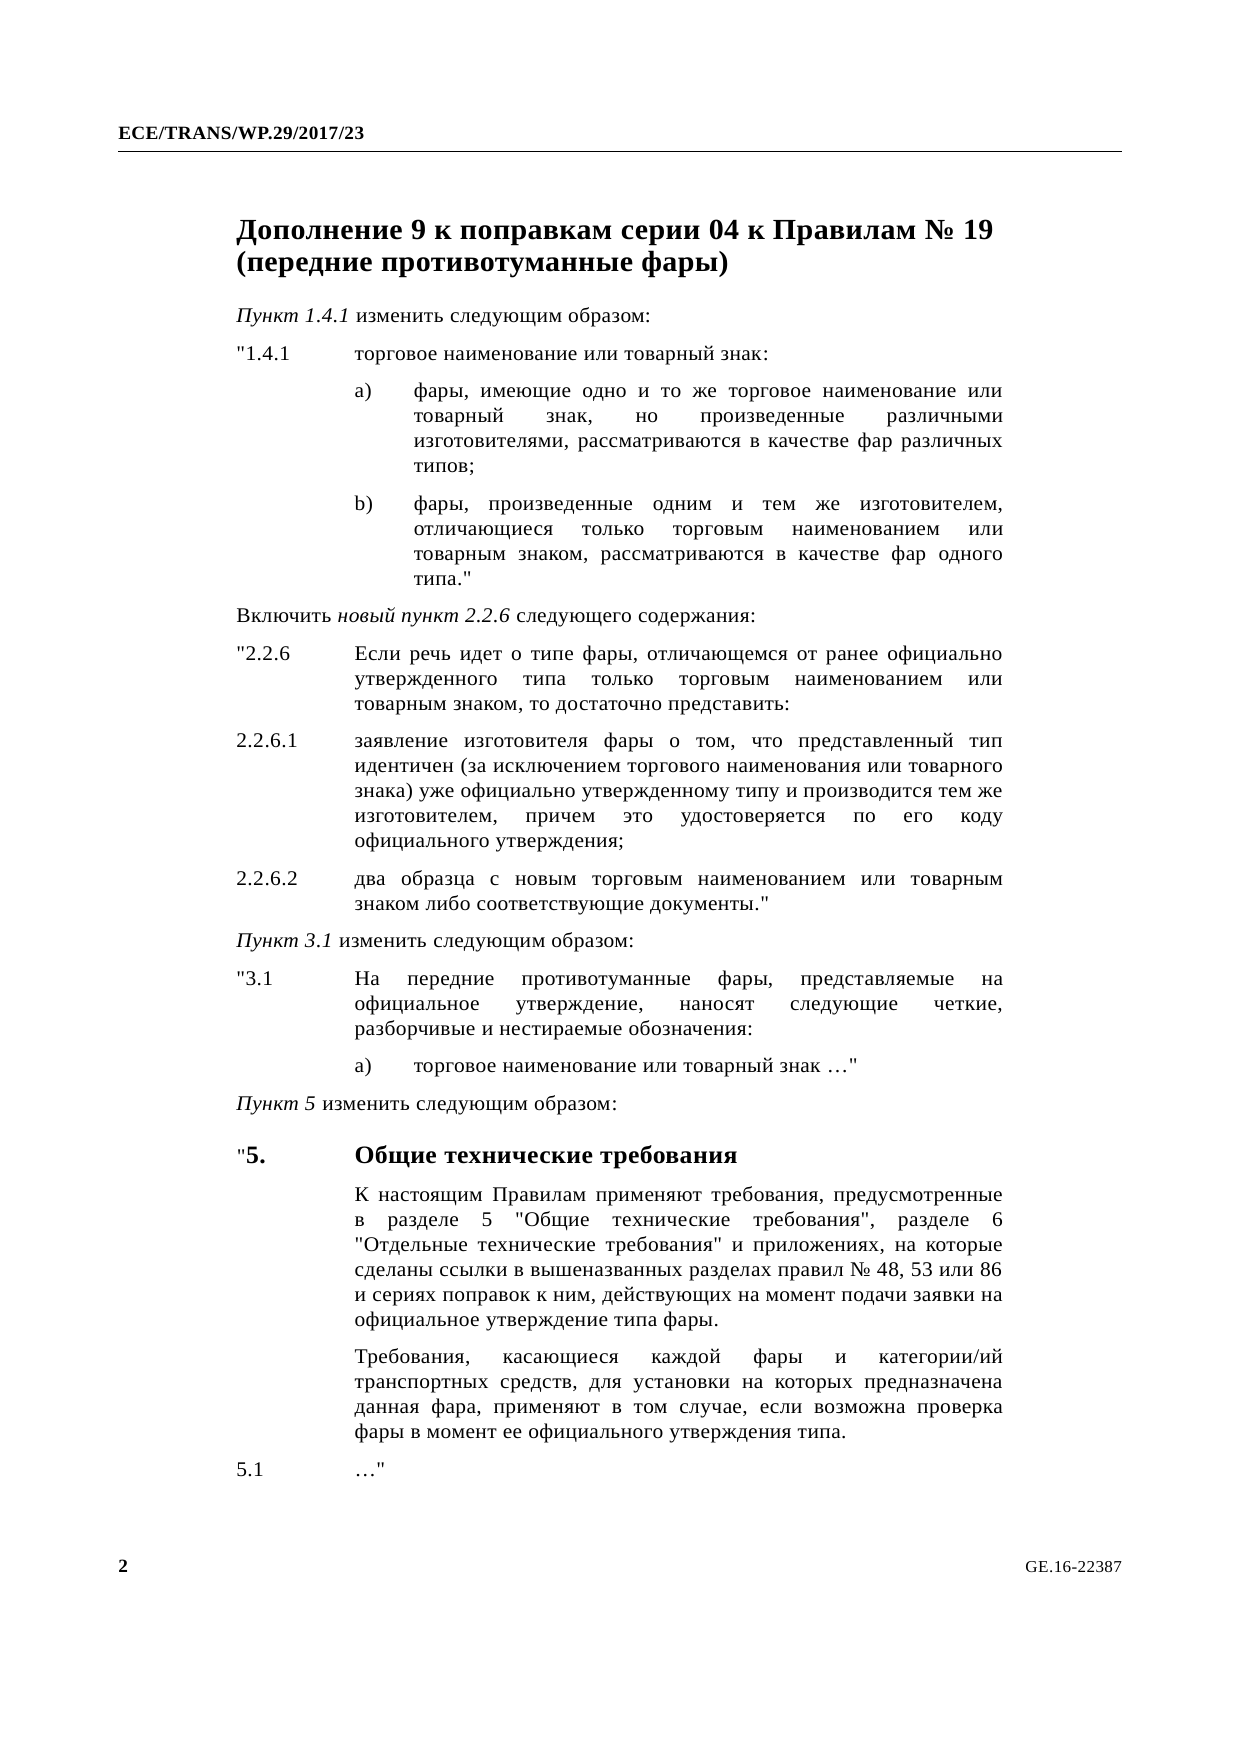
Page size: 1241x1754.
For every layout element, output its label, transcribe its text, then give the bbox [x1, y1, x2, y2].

text 2.2.6.2 два образца с новым торговым наименованием или товарным знаком либо соответствующие документы." [236, 865, 1004, 915]
text 2.2.6.1 заявление изготовителя фары о том, что представленный тип идентичен (за исключением торгового наименования или товарного знака) уже официально утвержденному типу и производится тем же изготовителем, причем это удостоверяется по его коду официального утверждения; [236, 727, 1004, 852]
text "5. Общие технические требования [237, 1140, 1003, 1168]
text 5.1 …" [236, 1456, 1004, 1481]
text "1.4.1 торговое наименование или товарный знак: [236, 340, 1004, 365]
text Требования, касающиеся каждой фары и категории/ий транспортных средств, для установки на которых предназначена данная фара, применяют в том случае, если возможна проверка фары в момент ее официального утверждения типа. [236, 1343, 1004, 1443]
text К настоящим Правилам применяют требования, предусмотренные в разделе 5 "Общие технические требования", разделе 6 "Отдельные технические требования" и приложениях, на которые сделаны ссылки в вышеназванных разделах правил № 48, 53 или 86 и сериях поправок к ним, действующих на момент подачи заявки на официальное утверждение типа фары. [236, 1181, 1004, 1331]
text Пункт 1.4.1 изменить следующим образом: [236, 302, 1004, 327]
text Пункт 3.1 изменить следующим образом: [236, 927, 1004, 952]
text a) фары, имеющие одно и то же торговое наименование или товарный знак, но произведенные различными изготовителями, рассматриваются в качестве фар различных типов; [236, 377, 1004, 477]
text b) фары, произведенные одним и тем же изготовителем, отличающиеся только торговым наименованием или товарным знаком, рассматриваются в качестве фар одного типа." [236, 490, 1004, 590]
text Пункт 5 изменить следующим образом: [236, 1090, 1004, 1115]
text "2.2.6 Если речь идет о типе фары, отличающемся от ранее официально утвержденного типа только торговым наименованием или товарным знаком, то достаточно представить: [236, 640, 1004, 715]
text Включить новый пункт 2.2.6 следующего содержания: [236, 602, 1004, 627]
text "3.1 На передние противотуманные фары, представляемые на официальное утверждение, наносят следующие четкие, разборчивые и нестираемые обозначения: [236, 965, 1004, 1040]
text a) торговое наименование или товарный знак …" [236, 1052, 1004, 1077]
text Дополнение 9 к поправкам серии 04 к Правилам № 19 (передние противотуманные фары) [118, 215, 1004, 277]
